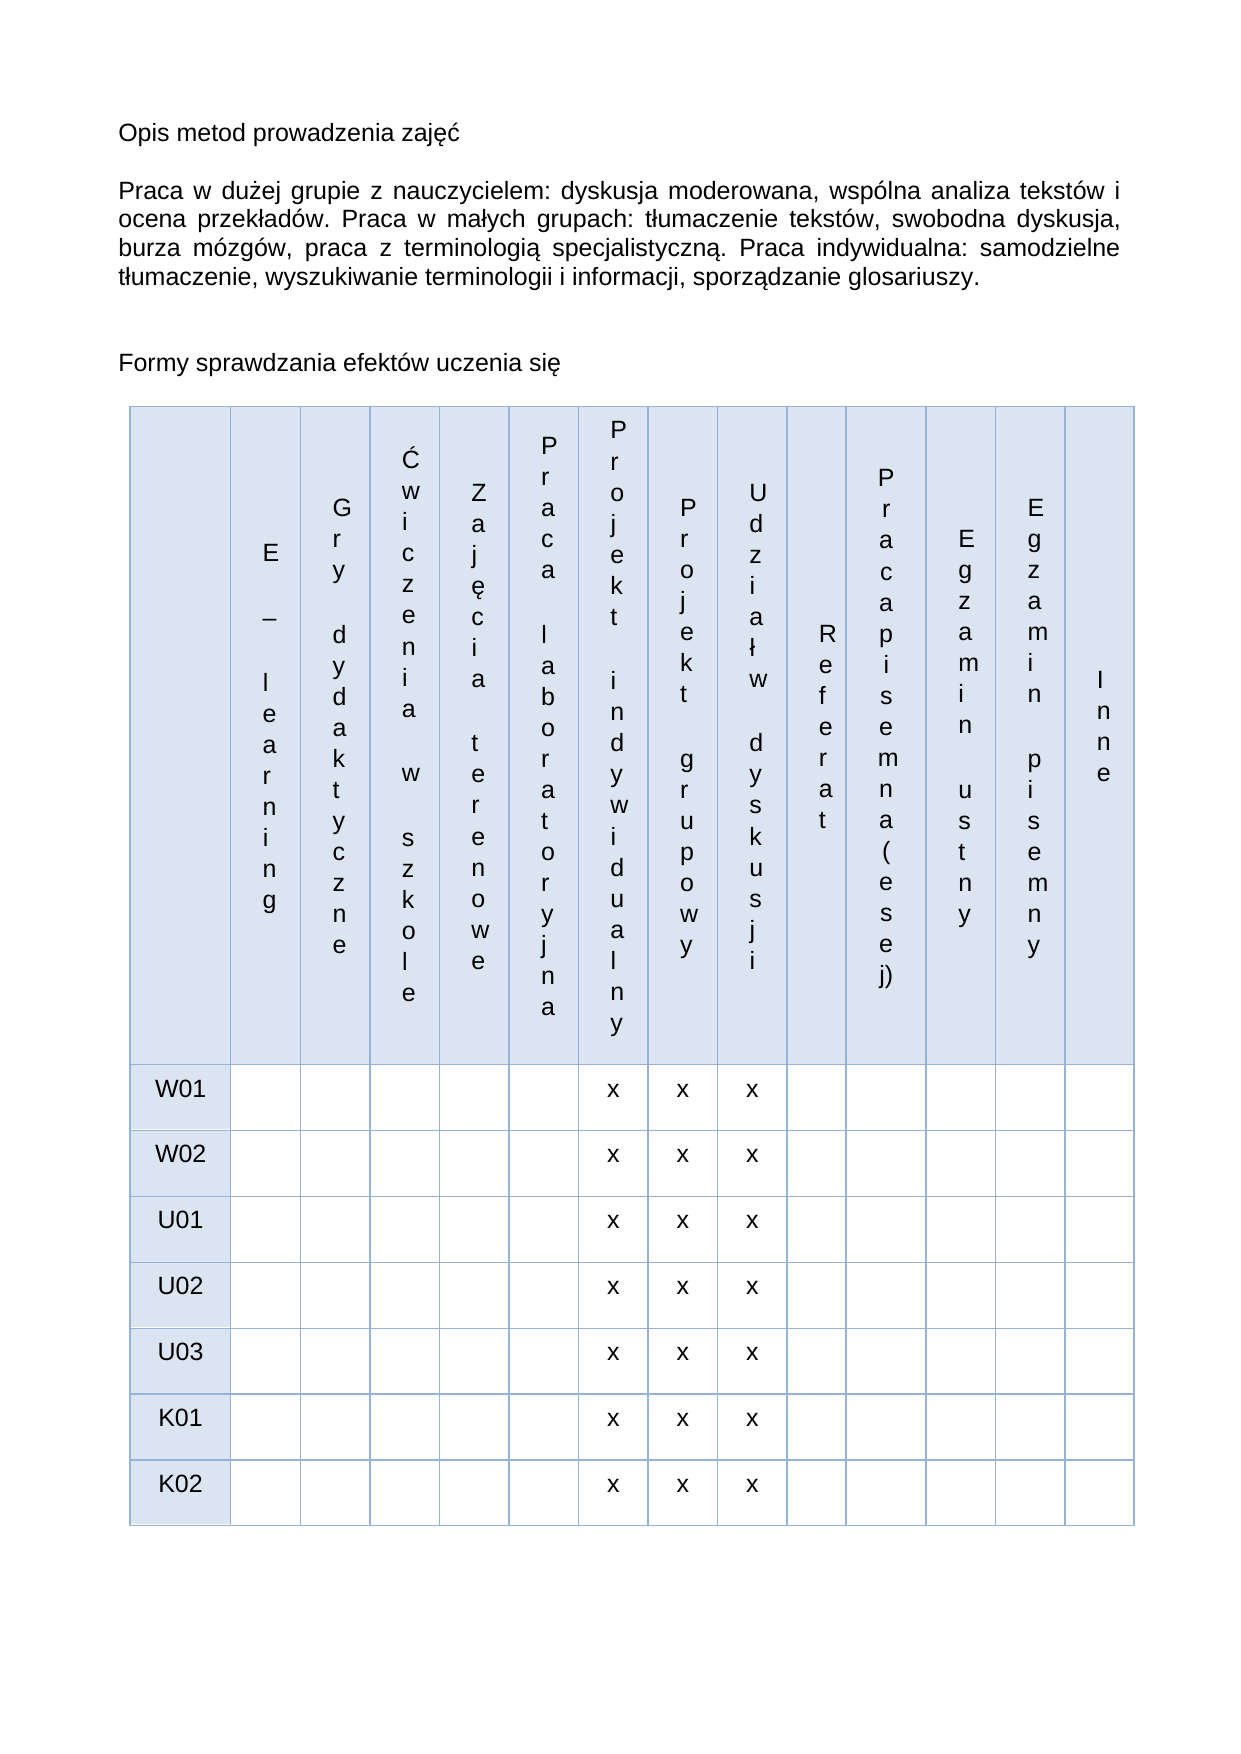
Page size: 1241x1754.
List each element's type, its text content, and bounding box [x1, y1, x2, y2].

table_cell [996, 1461, 1064, 1524]
table_cell [301, 1461, 369, 1524]
table_cell x [579, 1263, 647, 1327]
table_cell [371, 1395, 439, 1459]
table_cell [1066, 1461, 1133, 1524]
table_header Praca pisemna (esej) [847, 407, 925, 1064]
table_header Projekt indywidualny [579, 407, 647, 1064]
table_cell [927, 1065, 995, 1129]
table_cell U01 [131, 1197, 230, 1261]
table_cell [927, 1263, 995, 1327]
table_header Ćwiczenia w szkole [371, 407, 439, 1064]
table_cell [1066, 1197, 1133, 1261]
table_cell [788, 1131, 845, 1196]
table_cell [927, 1395, 995, 1459]
table_cell [1066, 1329, 1133, 1393]
table_cell x [718, 1461, 786, 1524]
table_cell [440, 1065, 508, 1129]
table_cell x [718, 1131, 786, 1196]
table_cell x [649, 1263, 717, 1327]
table_cell [371, 1263, 439, 1327]
table_header Zajęcia terenowe [440, 407, 508, 1064]
table_cell [788, 1461, 845, 1524]
table_cell [847, 1197, 925, 1261]
table_cell [788, 1197, 845, 1261]
table_cell [371, 1065, 439, 1129]
table_cell x [649, 1461, 717, 1524]
table_cell [440, 1329, 508, 1393]
table_cell [301, 1395, 369, 1459]
table_cell [927, 1329, 995, 1393]
table_cell [510, 1197, 578, 1261]
table_cell [927, 1461, 995, 1524]
table_cell [927, 1131, 995, 1196]
table_cell [231, 1395, 300, 1459]
table_header Inne [1066, 407, 1133, 1064]
table_cell [440, 1263, 508, 1327]
table_cell [996, 1131, 1064, 1196]
table_cell [996, 1197, 1064, 1261]
table_cell x [718, 1395, 786, 1459]
table_cell x [649, 1329, 717, 1393]
table_cell [788, 1065, 845, 1129]
table_cell [301, 1197, 369, 1261]
table_cell [440, 1461, 508, 1524]
table_cell x [649, 1197, 717, 1261]
table_cell [440, 1395, 508, 1459]
table_cell [301, 1065, 369, 1129]
table_cell [847, 1329, 925, 1393]
table_cell U02 [131, 1263, 230, 1327]
table_cell [231, 1131, 300, 1196]
table_cell [847, 1131, 925, 1196]
table_cell x [579, 1395, 647, 1459]
table_cell [927, 1197, 995, 1261]
table_cell [371, 1197, 439, 1261]
table_header Referat [788, 407, 845, 1064]
table_cell [510, 1263, 578, 1327]
table_cell [788, 1329, 845, 1393]
table_cell U03 [131, 1329, 230, 1393]
table_cell x [579, 1131, 647, 1196]
text Formy sprawdzania efektów uczenia się [118, 348, 1122, 377]
text Opis metod prowadzenia zajęć [118, 118, 1122, 147]
table_header Egzamin pisemny [996, 407, 1064, 1064]
table_cell [1066, 1263, 1133, 1327]
table_cell [788, 1395, 845, 1459]
table_cell K02 [131, 1461, 230, 1524]
table_header Udział w dyskusji [718, 407, 786, 1064]
table_cell [996, 1395, 1064, 1459]
table_header E – learning [231, 407, 300, 1064]
table_cell [301, 1131, 369, 1196]
table_cell [510, 1131, 578, 1196]
table_cell x [718, 1065, 786, 1129]
table_cell [996, 1329, 1064, 1393]
table_cell [301, 1263, 369, 1327]
table_cell [231, 1461, 300, 1524]
table_cell [847, 1065, 925, 1129]
table_cell x [579, 1461, 647, 1524]
table_cell [440, 1197, 508, 1261]
table_cell x [579, 1197, 647, 1261]
table_cell x [649, 1065, 717, 1129]
table_cell x [649, 1131, 717, 1196]
table_cell [847, 1395, 925, 1459]
table_cell x [718, 1197, 786, 1261]
table_cell [847, 1263, 925, 1327]
table_cell [510, 1395, 578, 1459]
table_header Egzamin ustny [927, 407, 995, 1064]
table_cell [1066, 1395, 1133, 1459]
table_cell [231, 1329, 300, 1393]
table_cell [1066, 1065, 1133, 1129]
table_cell K01 [131, 1395, 230, 1459]
table_cell [231, 1065, 300, 1129]
table_cell [788, 1263, 845, 1327]
table_header Projekt grupowy [649, 407, 717, 1064]
table_header Gry dydaktyczne [301, 407, 369, 1064]
table_cell x [649, 1395, 717, 1459]
table_cell [996, 1263, 1064, 1327]
table_cell [996, 1065, 1064, 1129]
table_cell [510, 1461, 578, 1524]
table_cell x [579, 1065, 647, 1129]
table_header [131, 407, 230, 1064]
table_cell [440, 1131, 508, 1196]
table_cell [231, 1263, 300, 1327]
table_cell [510, 1065, 578, 1129]
table_cell x [718, 1263, 786, 1327]
table_cell [371, 1329, 439, 1393]
table_cell x [579, 1329, 647, 1393]
table_cell x [718, 1329, 786, 1393]
table_cell W02 [131, 1131, 230, 1196]
table_cell [301, 1329, 369, 1393]
table_cell [371, 1131, 439, 1196]
text Praca w dużej grupie z nauczycielem: dyskusja moderowana, wspólna analiza tekstów i ocena przekładów. Praca w małych grupach: tłumaczenie tekstów, swobodna dyskusja, burza mózgów, praca z terminologią specjalistyczną. Praca indywidualna: samodzielne tłumaczenie, wyszukiwanie terminologii i informacji, sporządzanie glosariuszy. [118, 176, 1122, 291]
table_cell W01 [131, 1065, 230, 1129]
table_cell [1066, 1131, 1133, 1196]
table_header Praca laboratoryjna [510, 407, 578, 1064]
table_cell [371, 1461, 439, 1524]
table_cell [847, 1461, 925, 1524]
table_cell [510, 1329, 578, 1393]
table_cell [231, 1197, 300, 1261]
